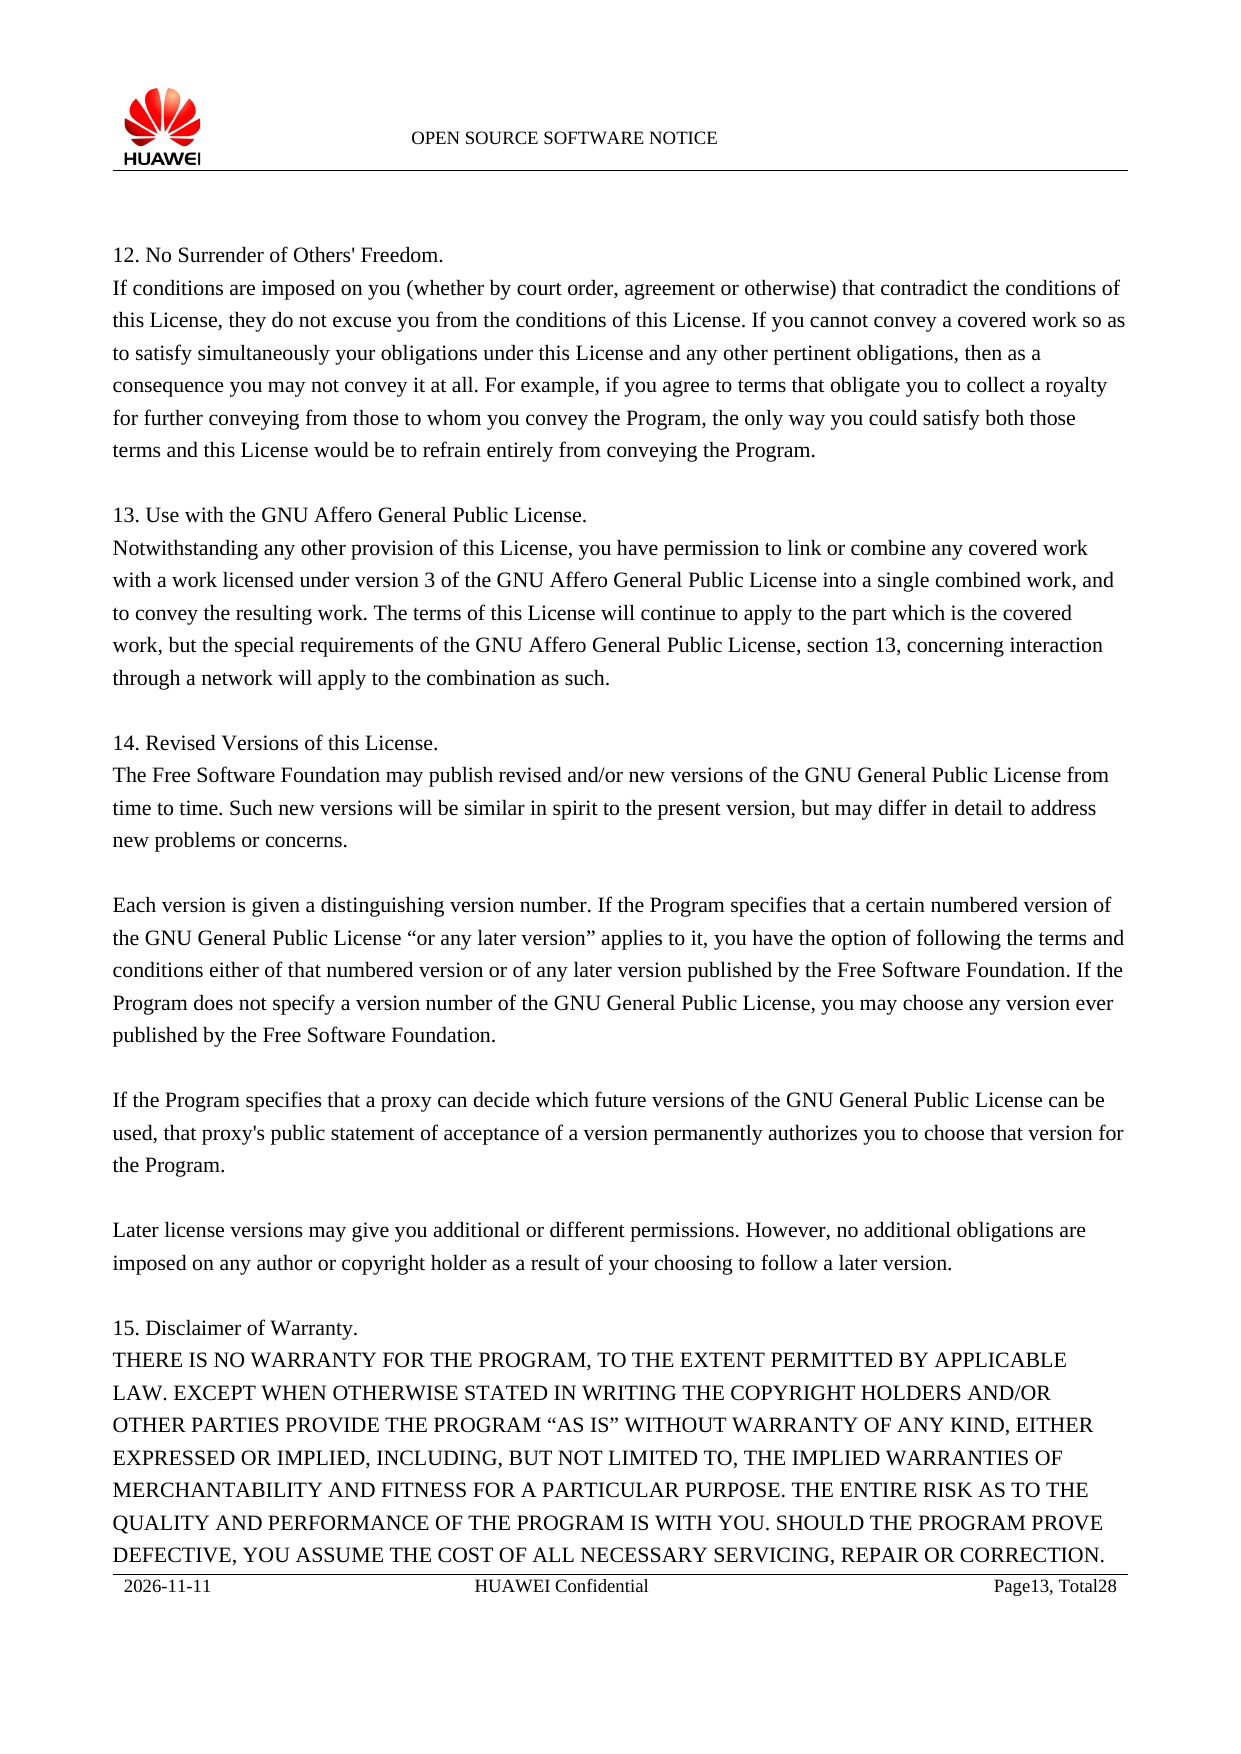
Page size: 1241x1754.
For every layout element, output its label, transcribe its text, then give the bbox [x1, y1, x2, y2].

text Each version is given a distinguishing version number. If the Program specifies that a certain numbered version of the GNU General Public License “or any later version” applies to it, you have the option of following the terms and conditions either of that numbered version or of any later version published by the Free Software Foundation. If the Program does not specify a version number of the GNU General Public License, you may choose any version ever published by the Free Software Foundation. [112, 889, 1128, 1051]
text 15. Disclaimer of Warranty. [112, 1311, 1128, 1344]
text Notwithstanding any other provision of this License, you have permission to link or combine any covered work with a work licensed under version 3 of the GNU Affero General Public License into a single combined work, and to convey the resulting work. The terms of this License will continue to apply to the part which is the covered work, but the special requirements of the GNU Affero General Public License, section 13, concerning interaction through a network will apply to the combination as such. [112, 531, 1128, 694]
text THERE IS NO WARRANTY FOR THE PROGRAM, TO THE EXTENT PERMITTED BY APPLICABLE LAW. EXCEPT WHEN OTHERWISE STATED IN WRITING THE COPYRIGHT HOLDERS AND/OR OTHER PARTIES PROVIDE THE PROGRAM “AS IS” WITHOUT WARRANTY OF ANY KIND, EITHER EXPRESSED OR IMPLIED, INCLUDING, BUT NOT LIMITED TO, THE IMPLIED WARRANTIES OF MERCHANTABILITY AND FITNESS FOR A PARTICULAR PURPOSE. THE ENTIRE RISK AS TO THE QUALITY AND PERFORMANCE OF THE PROGRAM IS WITH YOU. SHOULD THE PROGRAM PROVE DEFECTIVE, YOU ASSUME THE COST OF ALL NECESSARY SERVICING, REPAIR OR CORRECTION. [112, 1344, 1128, 1571]
picture [124, 88, 201, 165]
text If the Program specifies that a proxy can decide which future versions of the GNU General Public License can be used, that proxy's public statement of acceptance of a version permanently authorizes you to choose that version for the Program. [112, 1084, 1128, 1181]
text 13. Use with the GNU Affero General Public License. [112, 499, 1128, 531]
text If conditions are imposed on you (whether by court order, agreement or otherwise) that contradict the conditions of this License, they do not excuse you from the conditions of this License. If you cannot convey a covered work so as to satisfy simultaneously your obligations under this License and any other pertinent obligations, then as a consequence you may not convey it at all. For example, if you agree to terms that obligate you to collect a royalty for further conveying from those to whom you convey the Program, the only way you could satisfy both those terms and this License would be to refrain entirely from conveying the Program. [112, 271, 1128, 466]
text 14. Revised Versions of this License. [112, 726, 1128, 759]
text Later license versions may give you additional or different permissions. However, no additional obligations are imposed on any author or copyright holder as a result of your choosing to follow a later version. [112, 1214, 1128, 1279]
text 12. No Surrender of Others' Freedom. [112, 239, 1128, 271]
text The Free Software Foundation may publish revised and/or new versions of the GNU General Public License from time to time. Such new versions will be similar in spirit to the present version, but may differ in detail to address new problems or concerns. [112, 759, 1128, 856]
